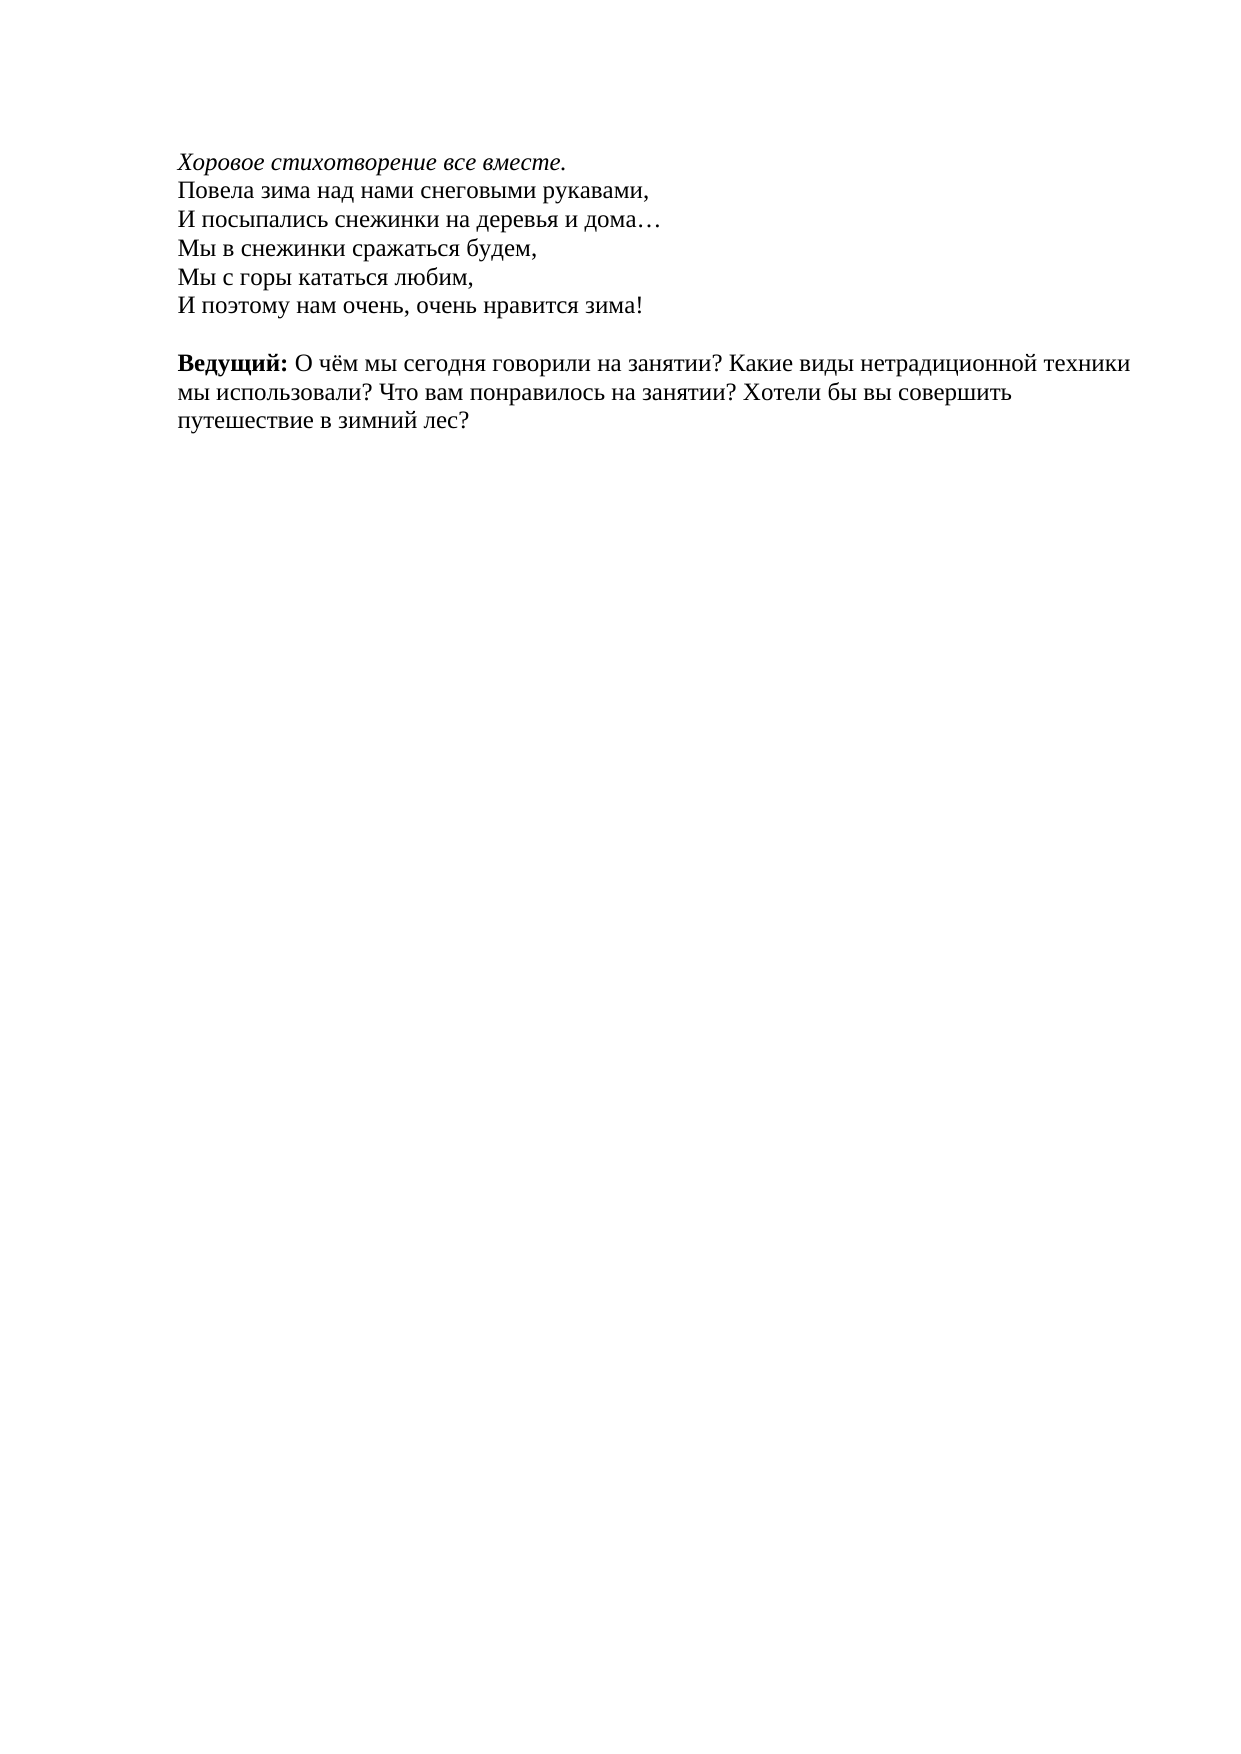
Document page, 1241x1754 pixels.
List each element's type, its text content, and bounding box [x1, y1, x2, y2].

text Ведущий: О чём мы сегодня говорили на занятии? Какие виды нетрадиционной техники мы использовали? Что вам понравилось на занятии? Хотели бы вы совершить путешествие в зимний лес? [177, 348, 1152, 434]
text Хоровое стихотворение все вместе. [177, 147, 1152, 176]
text Мы в снежинки сражаться будем, [177, 233, 1152, 262]
text Повела зима над нами снеговыми рукавами, [177, 176, 1152, 204]
text И поэтому нам очень, очень нравится зима! [177, 291, 1152, 319]
text Мы с горы кататься любим, [177, 262, 1152, 291]
text И посыпались снежинки на деревья и дома… [177, 204, 1152, 233]
